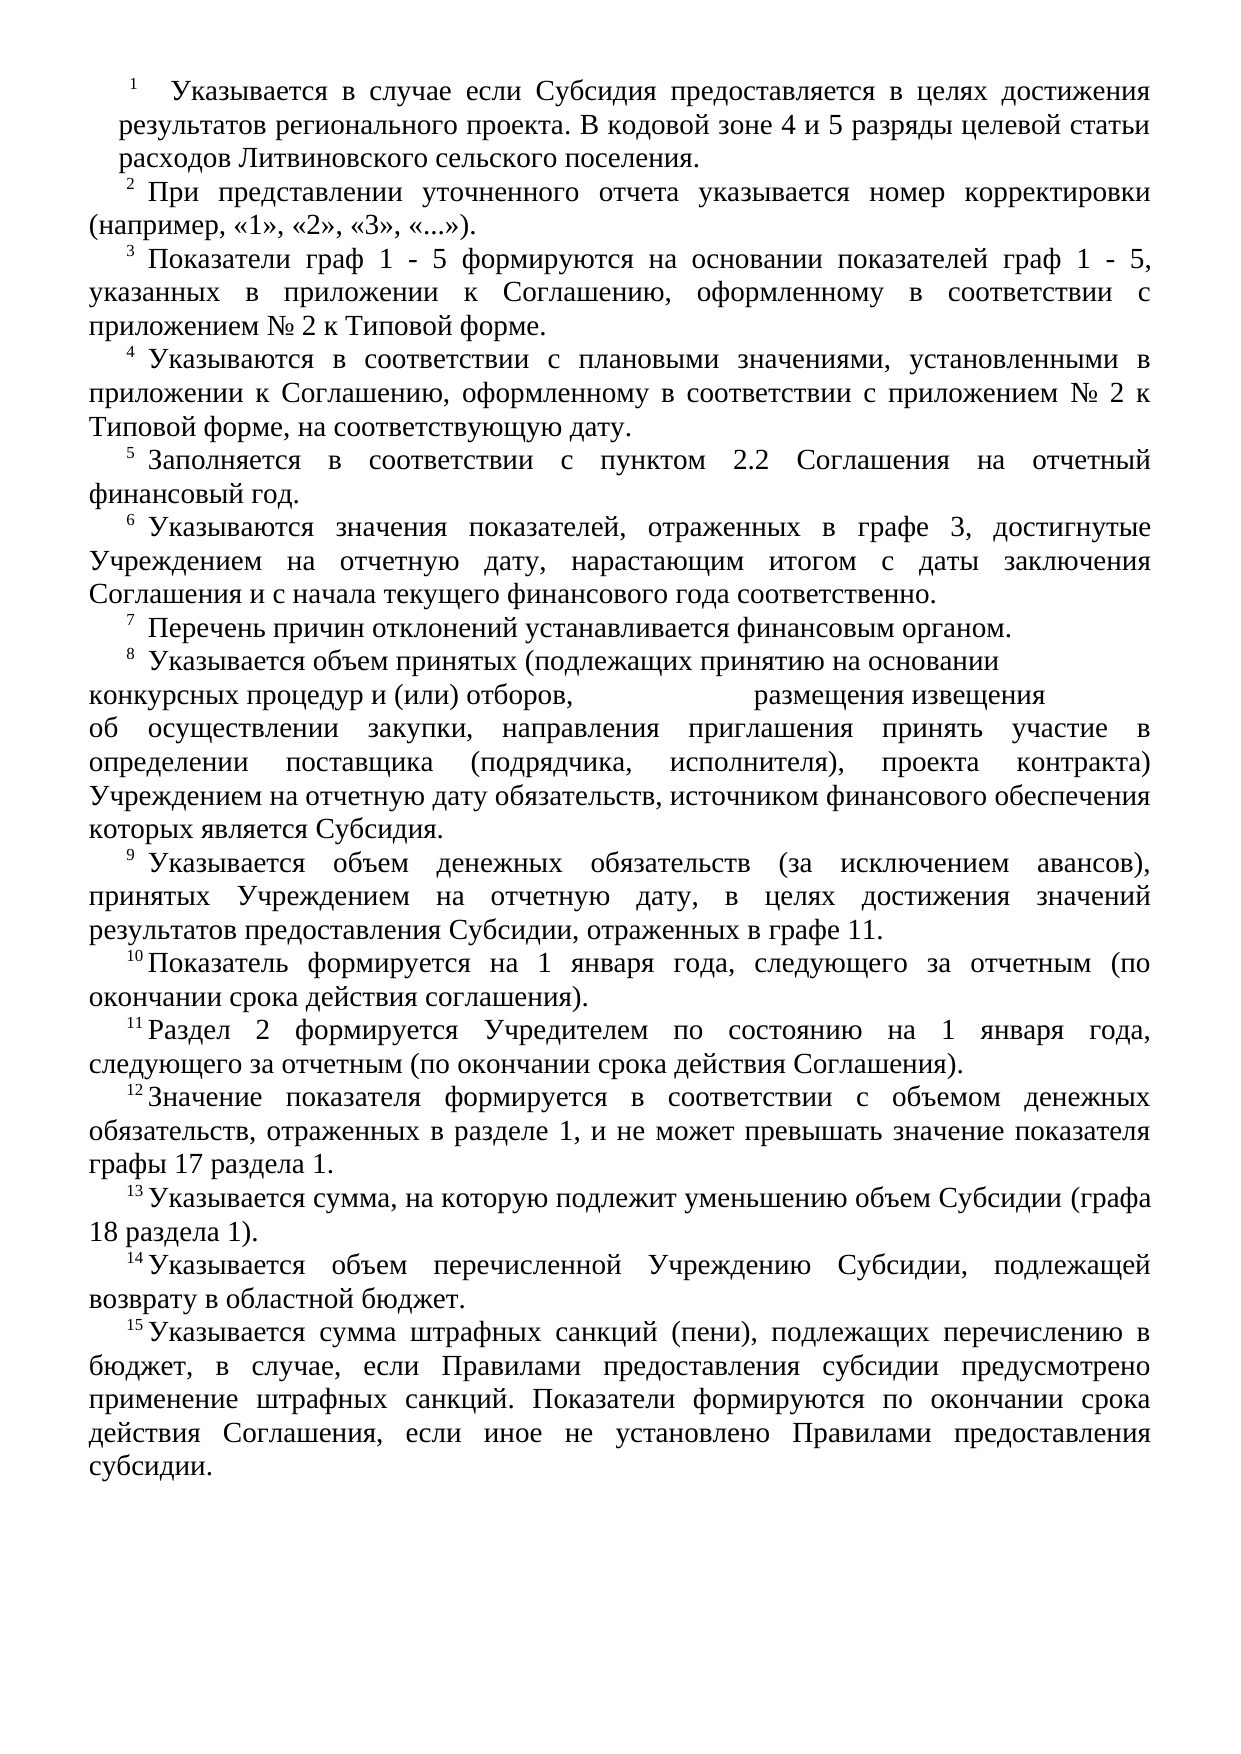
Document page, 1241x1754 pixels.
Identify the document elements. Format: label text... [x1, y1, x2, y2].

text 1 Указывается в случае если Субсидия предоставляется в целях достижения результатов регионального проекта. В кодовой зоне 4 и 5 разряды целевой статьи расходов Литвиновского сельского поселения. [118, 74, 1152, 174]
text конкурсных процедур и (или) отборов, размещения извещения [89, 678, 1152, 711]
list Значение показателя формируется в соответствии с объемом денежных обязательств, отраженных в разделе 1, и не может превышать значение показателя графы 17 раздела 1. [89, 1080, 1152, 1181]
list Показатель формируется на 1 января года, следующего за отчетным (по окончании срока действия соглашения). [89, 946, 1152, 1013]
list Раздел 2 формируется Учредителем по состоянию на 1 января года, следующего за отчетным (по окончании срока действия Соглашения). [89, 1013, 1152, 1080]
list Показатели граф 1 - 5 формируются на основании показателей граф 1 - 5, указанных в приложении к Соглашению, оформленному в соответствии с приложением № 2 к Типовой форме. [89, 242, 1152, 342]
list Указывается объем принятых (подлежащих принятию на основании [89, 644, 1152, 678]
list Указываются в соответствии с плановыми значениями, установленными в приложении к Соглашению, оформленному в соответствии с приложением № 2 к Типовой форме, на соответствующую дату. [89, 342, 1152, 443]
list Указываются значения показателей, отраженных в графе 3, достигнутые Учреждением на отчетную дату, нарастающим итогом с даты заключения Соглашения и с начала текущего финансового года соответственно. [89, 510, 1152, 611]
list При представлении уточненного отчета указывается номер корректировки (например, «1», «2», «3», «...»). [89, 174, 1152, 242]
text об осуществлении закупки, направления приглашения принять участие в определении поставщика (подрядчика, исполнителя), проекта контракта) Учреждением на отчетную дату обязательств, источником финансового обеспечения которых является Субсидия. [89, 711, 1152, 845]
list Указывается объем денежных обязательств (за исключением авансов), принятых Учреждением на отчетную дату, в целях достижения значений результатов предоставления Субсидии, отраженных в графе 11. [89, 845, 1152, 946]
list Указывается сумма штрафных санкций (пени), подлежащих перечислению в бюджет, в случае, если Правилами предоставления субсидии предусмотрено применение штрафных санкций. Показатели формируются по окончании срока действия Соглашения, если иное не установлено Правилами предоставления субсидии. [89, 1315, 1152, 1483]
list Заполняется в соответствии с пунктом 2.2 Соглашения на отчетный финансовый год. [89, 443, 1152, 510]
list Указывается сумма, на которую подлежит уменьшению объем Субсидии (графа 18 раздела 1). [89, 1181, 1152, 1248]
list Указывается объем перечисленной Учреждению Субсидии, подлежащей возврату в областной бюджет. [89, 1248, 1152, 1315]
list Перечень причин отклонений устанавливается финансовым органом. [89, 611, 1152, 644]
